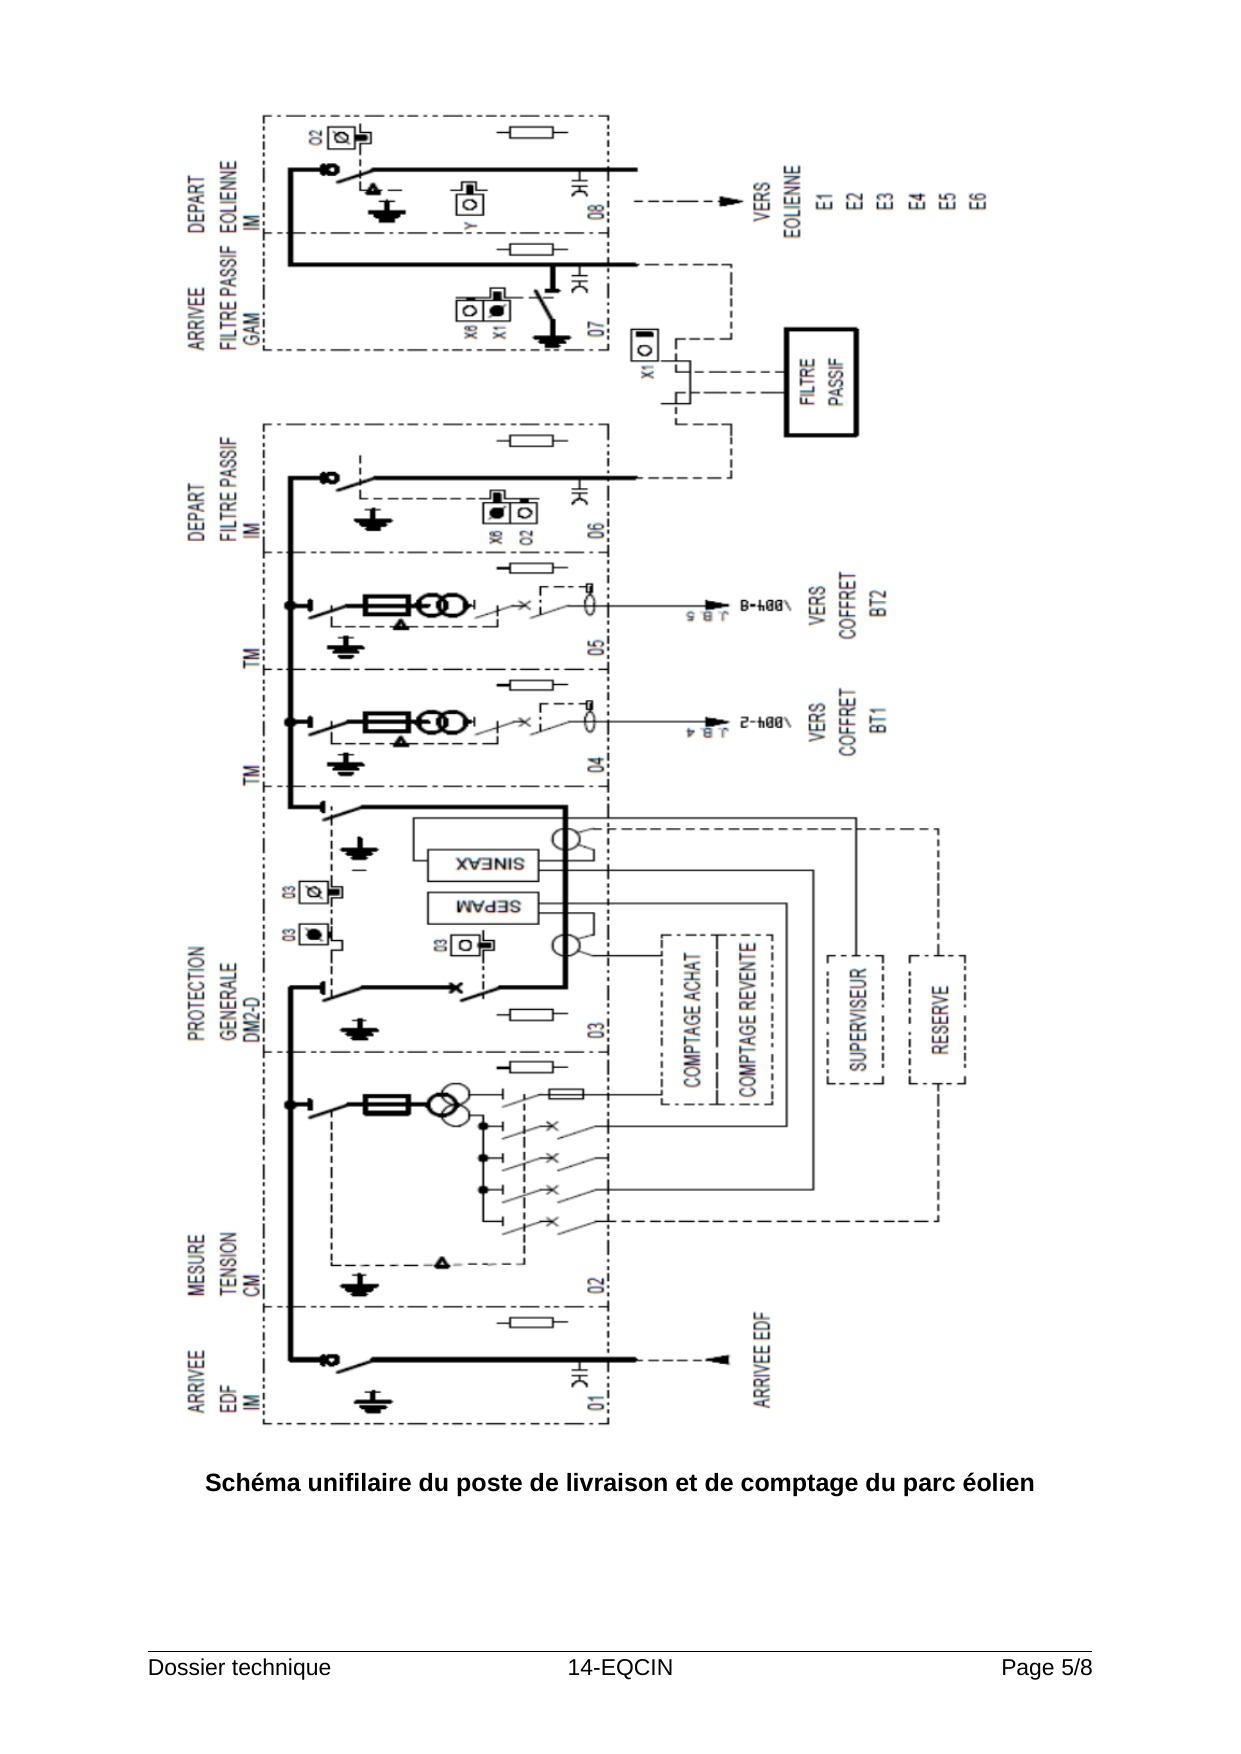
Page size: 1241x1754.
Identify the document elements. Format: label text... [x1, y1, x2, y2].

text Schéma unifilaire du poste de livraison et de comptage du parc éolien [148, 1468, 1092, 1497]
